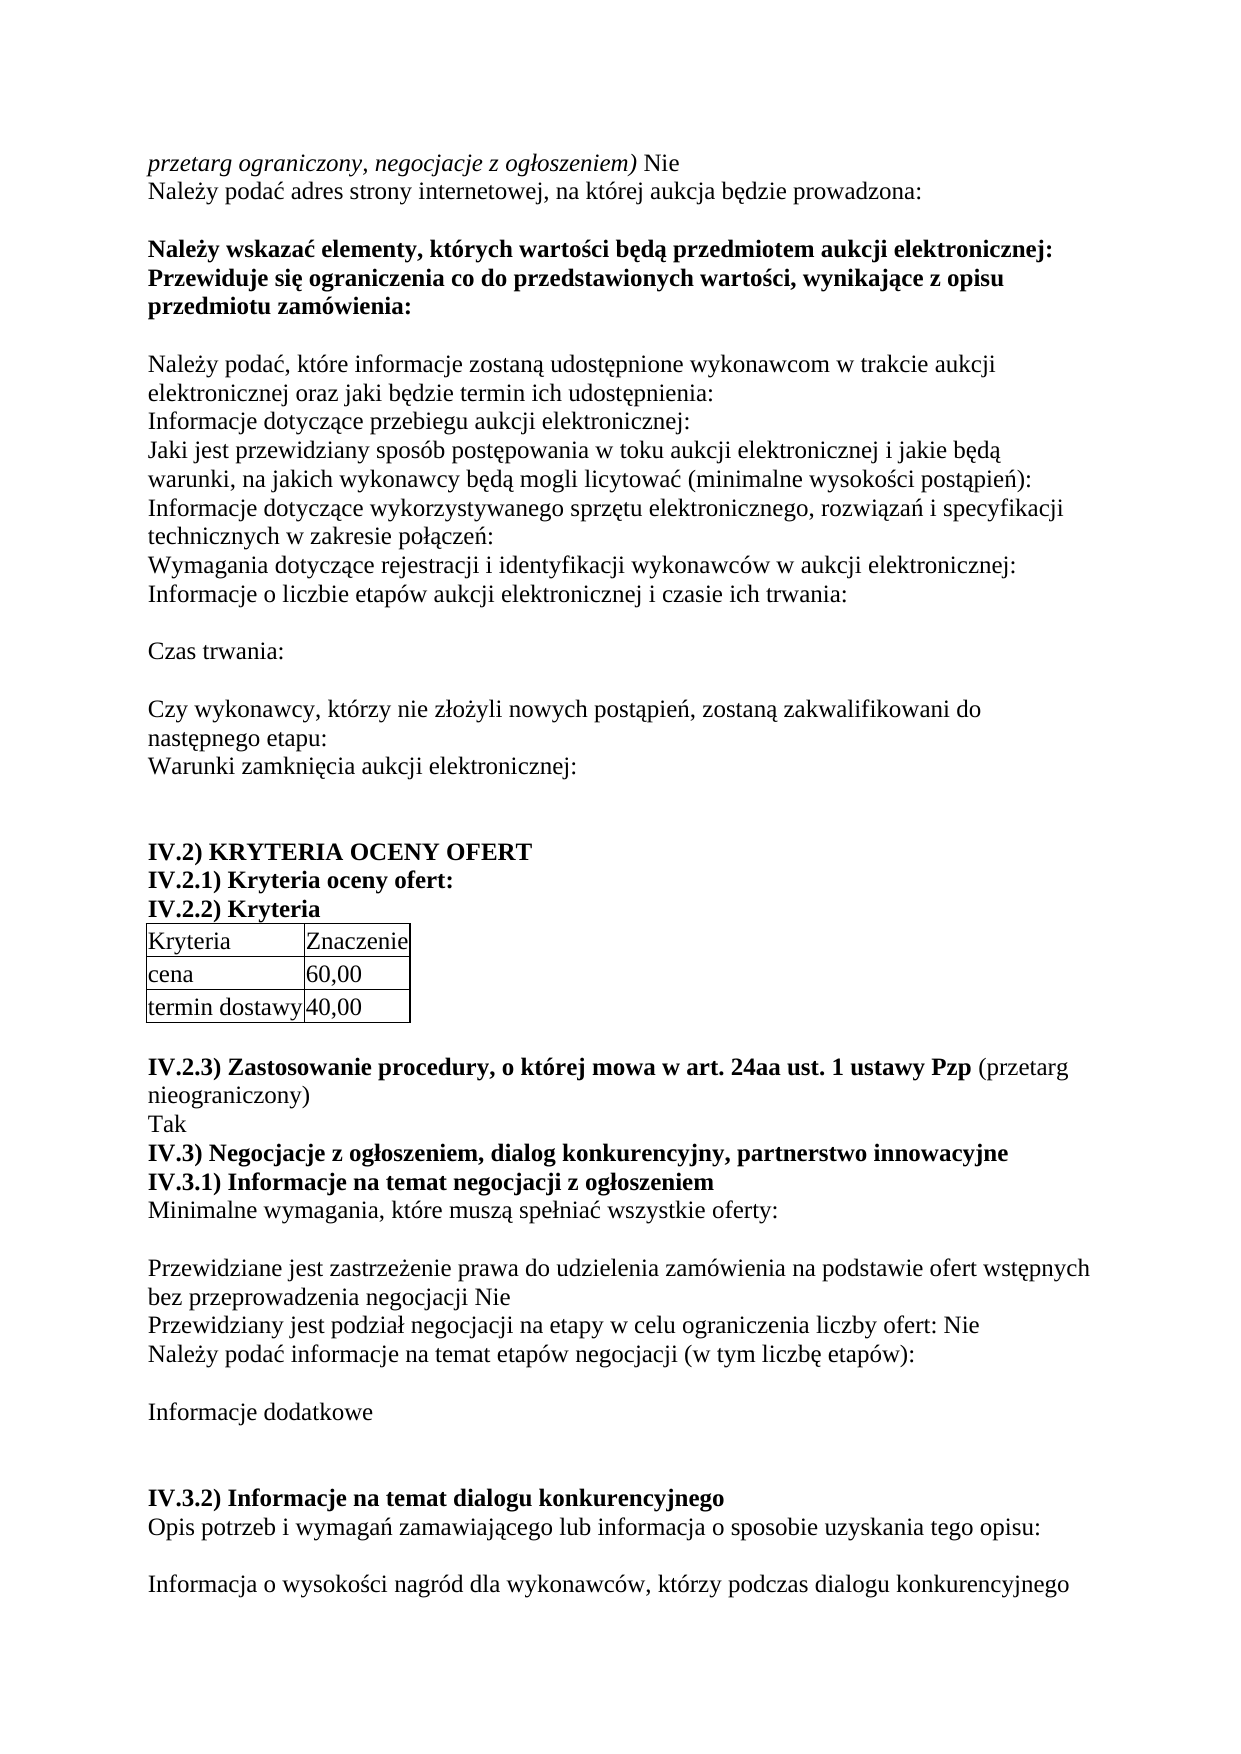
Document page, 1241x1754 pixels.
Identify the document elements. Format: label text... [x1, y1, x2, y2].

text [148, 1023, 1093, 1598]
table_cell termin dostawy [147, 990, 304, 1022]
table_cell 40,00 [305, 990, 409, 1022]
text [148, 148, 1093, 608]
text IV.2) KRYTERIA OCENY OFERT IV.2.1) Kryteria oceny ofert: IV.2.2) Kryteria [148, 808, 1093, 923]
table_header Znaczenie [305, 924, 409, 956]
text Czas trwania: Czy wykonawcy, którzy nie złożyli nowych postąpień, zostaną zakwalifikowani do następnego etapu: Warunki zamknięcia aukcji elektronicznej: [148, 608, 1093, 808]
table_cell 60,00 [305, 957, 409, 989]
table_header Kryteria [147, 924, 304, 956]
table_cell cena [147, 957, 304, 989]
